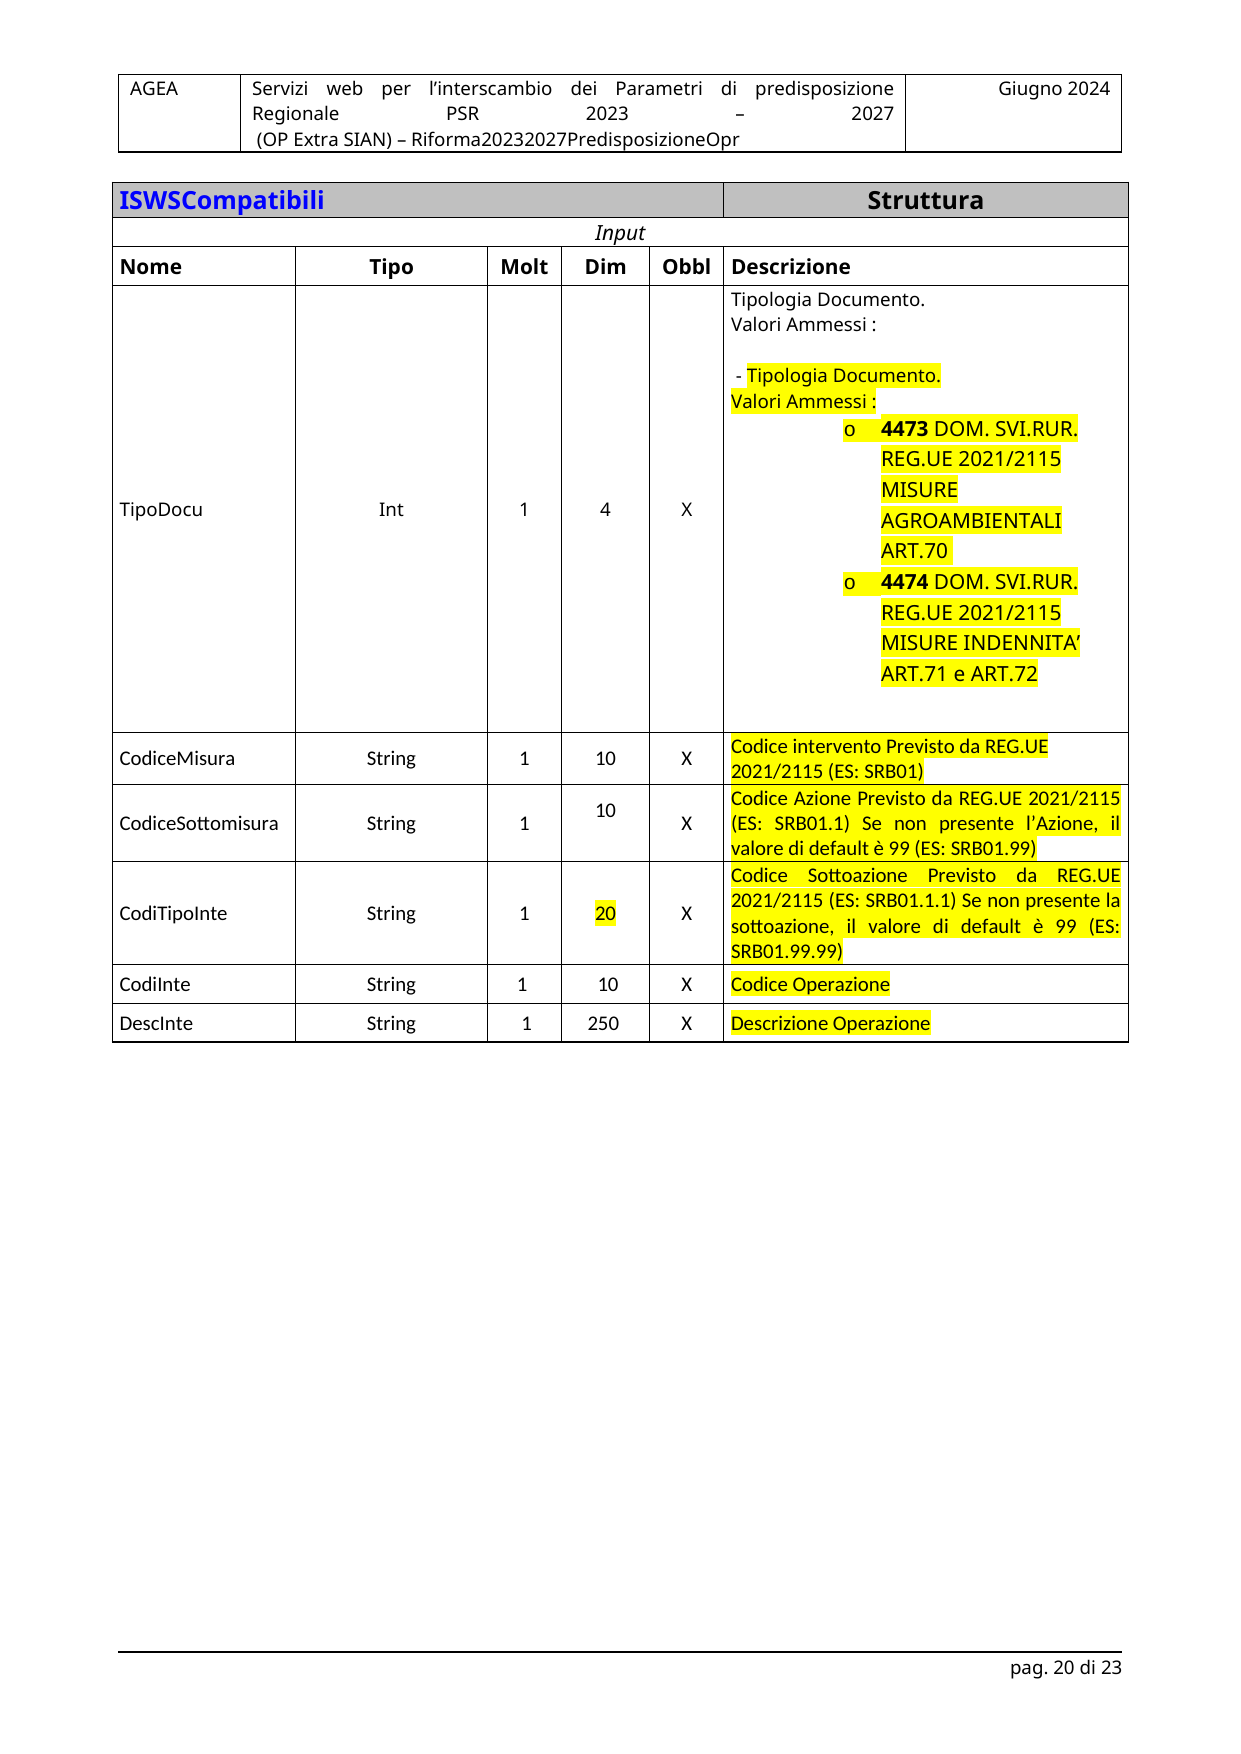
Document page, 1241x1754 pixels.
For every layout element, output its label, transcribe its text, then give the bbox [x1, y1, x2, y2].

table_cell String [296, 862, 487, 964]
table_cell X [650, 1004, 723, 1041]
table_cell 1 [488, 862, 561, 964]
table_cell String [296, 965, 487, 1002]
table_header ISWSCompatibili [113, 183, 723, 217]
table_cell Obbl [650, 247, 723, 285]
table_header Struttura [724, 183, 1128, 217]
table_cell Dim [562, 247, 649, 285]
table_cell 10 [562, 785, 649, 861]
table_cell CodiInte [113, 965, 295, 1002]
table_cell 4 [562, 286, 649, 732]
table_cell CodiceSottomisura [113, 785, 295, 861]
table_cell 1 [488, 965, 561, 1002]
table_cell TipoDocu [113, 286, 295, 732]
table_cell Input [113, 218, 1128, 246]
table_cell Tipo [296, 247, 487, 285]
table_cell DescInte [113, 1004, 295, 1041]
table_cell X [650, 862, 723, 964]
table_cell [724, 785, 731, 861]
table_cell 1 [488, 1004, 561, 1041]
table_cell CodiceMisura [113, 733, 295, 784]
table_cell Int [296, 286, 487, 732]
table_cell Nome [113, 247, 295, 285]
table_cell X [650, 733, 723, 784]
table_cell 250 [562, 1004, 649, 1041]
table_cell String [296, 733, 487, 784]
table_cell 1 [488, 286, 561, 732]
table_cell Codice Operazione [724, 965, 1128, 1002]
table_cell Codice Sottoazione Previsto da REG.UE 2021/2115 (ES: SRB01.1.1) Se non presente la sottoazione, il valore di default è 99 (ES: SRB01.99.99) [724, 862, 1128, 964]
table_cell Tipologia Documento. Valori Ammessi : - Tipologia Documento. Valori Ammessi : 4473 DOM. SVI.RUR. REG.UE 2021/2115 MISURE AGROAMBIENTALI ART.70 4474 DOM. SVI.RUR. REG.UE 2021/2115 MISURE INDENNITA’ ART.71 e ART.72 [724, 286, 1128, 732]
table_cell X [650, 286, 723, 732]
table_cell 1 [488, 785, 561, 861]
table_cell Molt [488, 247, 561, 285]
table_cell X [650, 965, 723, 1002]
table_cell X [650, 785, 723, 861]
table_cell Codice intervento Previsto da REG.UE 2021/2115 (ES: SRB01) [924, 733, 1128, 784]
table_cell 1 [488, 733, 561, 784]
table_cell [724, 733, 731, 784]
table_cell CodiTipoInte [113, 862, 295, 964]
table_cell 20 [562, 862, 649, 964]
table_cell String [296, 785, 487, 861]
table_cell Descrizione [724, 247, 1128, 285]
table_cell String [296, 1004, 487, 1041]
table_cell 10 [562, 733, 649, 784]
table_cell 10 [562, 965, 649, 1002]
table_cell Descrizione Operazione [724, 1004, 1128, 1041]
